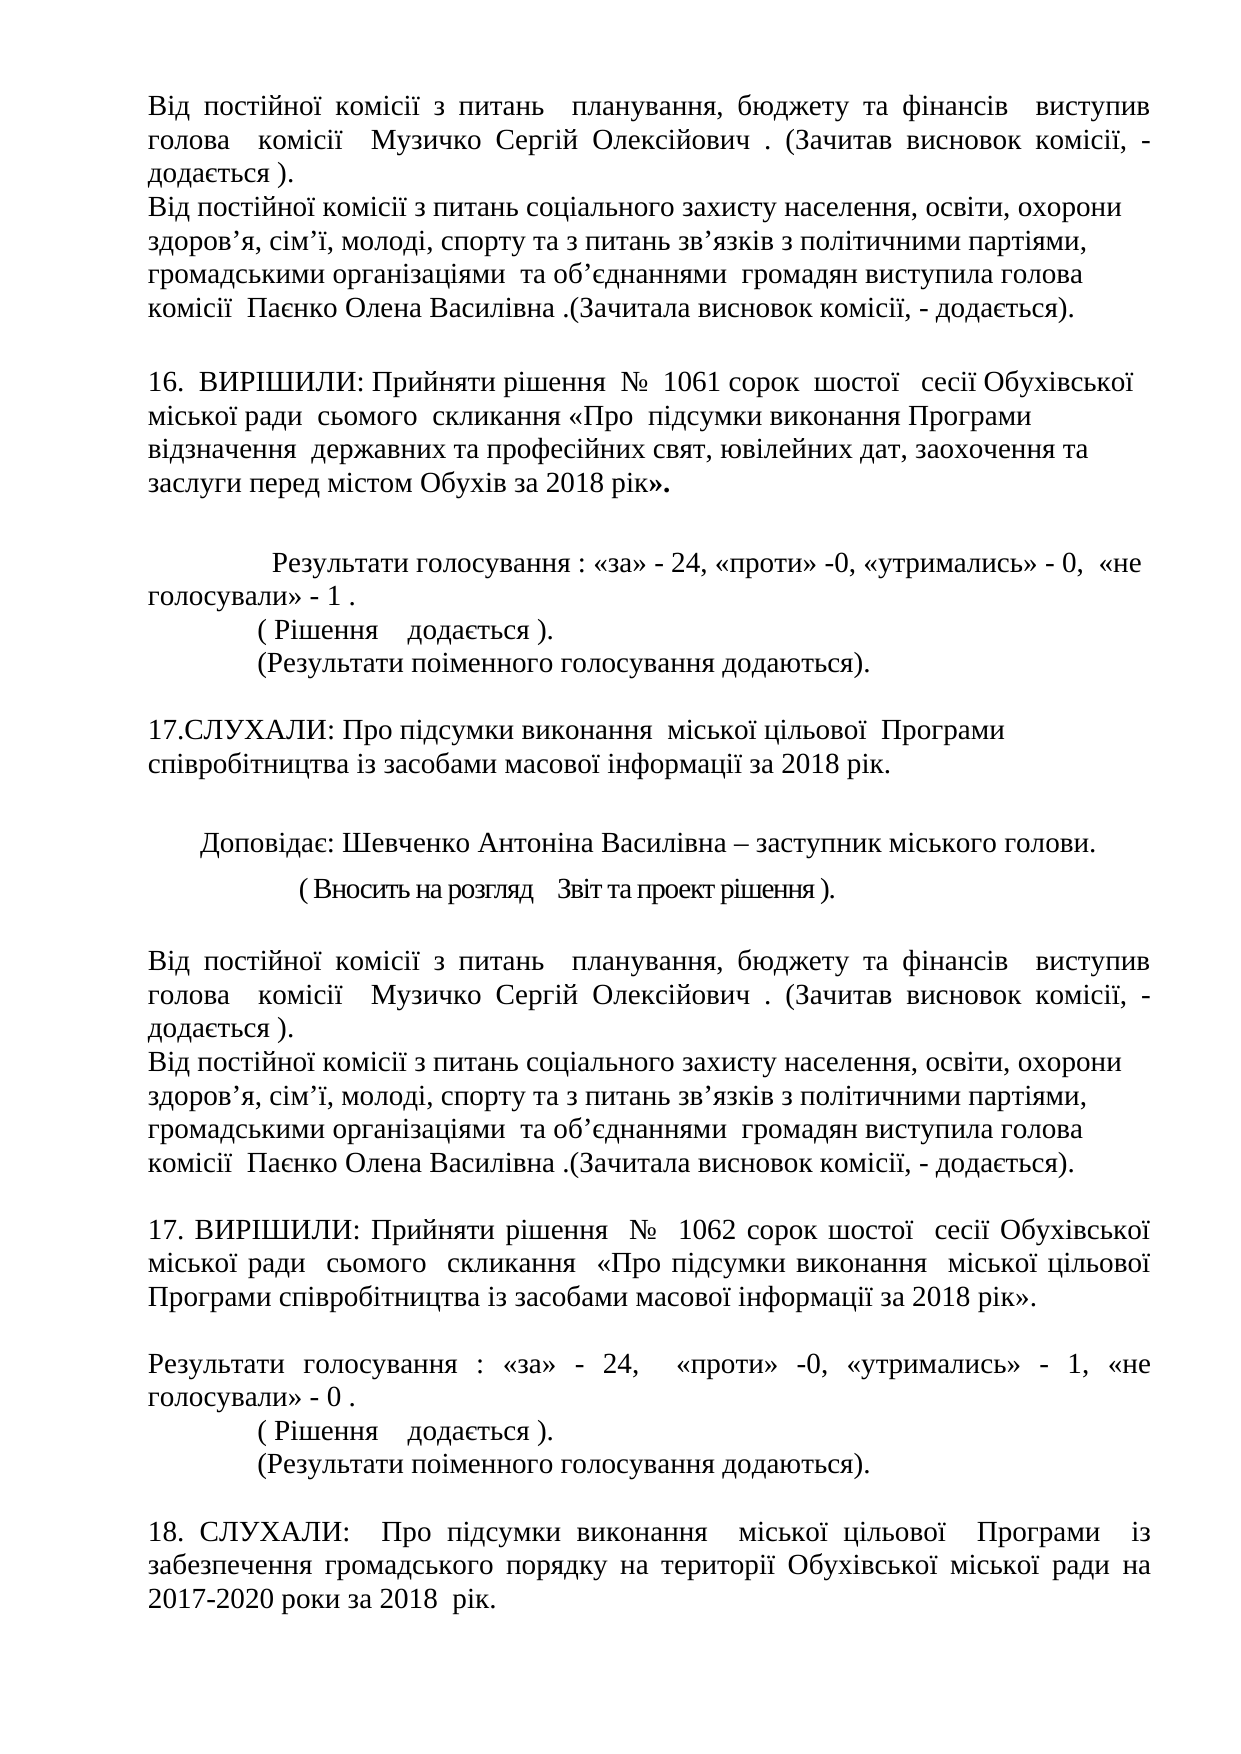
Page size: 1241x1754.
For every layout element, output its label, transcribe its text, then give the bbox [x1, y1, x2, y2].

list Результати голосування : «за» - 24, «проти» -0, «утримались» - 1, «не голосували» - 0 . [148, 1346, 1152, 1413]
text 16. ВИРІШИЛИ: Прийняти рішення № 1061 сорок шостої сесії Обухівської міської ради сьомого скликання «Про підсумки виконання Програми відзначення державних та професійних свят, ювілейних дат, заохочення та заслуги перед містом Обухів за 2018 рік». [148, 364, 1152, 499]
subtitle ( Рішення додається ). [148, 1413, 1152, 1447]
text Доповідає: Шевченко Антоніна Василівна – заступник міського голови. [185, 826, 1152, 859]
subtitle Від постійної комісії з питань планування, бюджету та фінансів виступив голова комісії Музичко Сергій Олексійович . (Зачитав висновок комісії, - додається ). [148, 88, 1152, 189]
text 18. СЛУХАЛИ: Про підсумки виконання міської цільової Програми із забезпечення громадського порядку на території Обухівської міської ради на 2017-2020 роки за 2018 рік. [148, 1514, 1152, 1614]
subtitle (Результати поіменного голосування додаються). [148, 645, 1152, 679]
subtitle ( Рішення додається ). [148, 612, 1152, 645]
text ( Вносить на розгляд Звіт та проект рішення ). [148, 872, 1152, 905]
subtitle Результати голосування : «за» - 24, «проти» -0, «утримались» - 0, «не голосували» - 1 . [148, 545, 1152, 612]
text Від постійної комісії з питань соціального захисту населення, освіти, охорони здоров’я, сім’ї, молоді, спорту та з питань зв’язків з політичними партіями, громадськими організаціями та об’єднаннями громадян виступила голова комісії Паєнко Олена Василівна .(Зачитала висновок комісії, - додається). [148, 1044, 1152, 1178]
subtitle (Результати поіменного голосування додаються). [148, 1447, 1152, 1480]
subtitle Від постійної комісії з питань планування, бюджету та фінансів виступив голова комісії Музичко Сергій Олексійович . (Зачитав висновок комісії, - додається ). [148, 943, 1152, 1044]
text Від постійної комісії з питань соціального захисту населення, освіти, охорони здоров’я, сім’ї, молоді, спорту та з питань зв’язків з політичними партіями, громадськими організаціями та об’єднаннями громадян виступила голова комісії Паєнко Олена Василівна .(Зачитала висновок комісії, - додається). [148, 189, 1152, 323]
text 17.СЛУХАЛИ: Про підсумки виконання міської цільової Програми співробітництва із засобами масової інформації за 2018 рік. [148, 712, 1107, 779]
list 17. ВИРІШИЛИ: Прийняти рішення № 1062 сорок шостої сесії Обухівської міської ради сьомого скликання «Про підсумки виконання міської цільової Програми співробітництва із засобами масової інформації за 2018 рік». [148, 1212, 1152, 1312]
